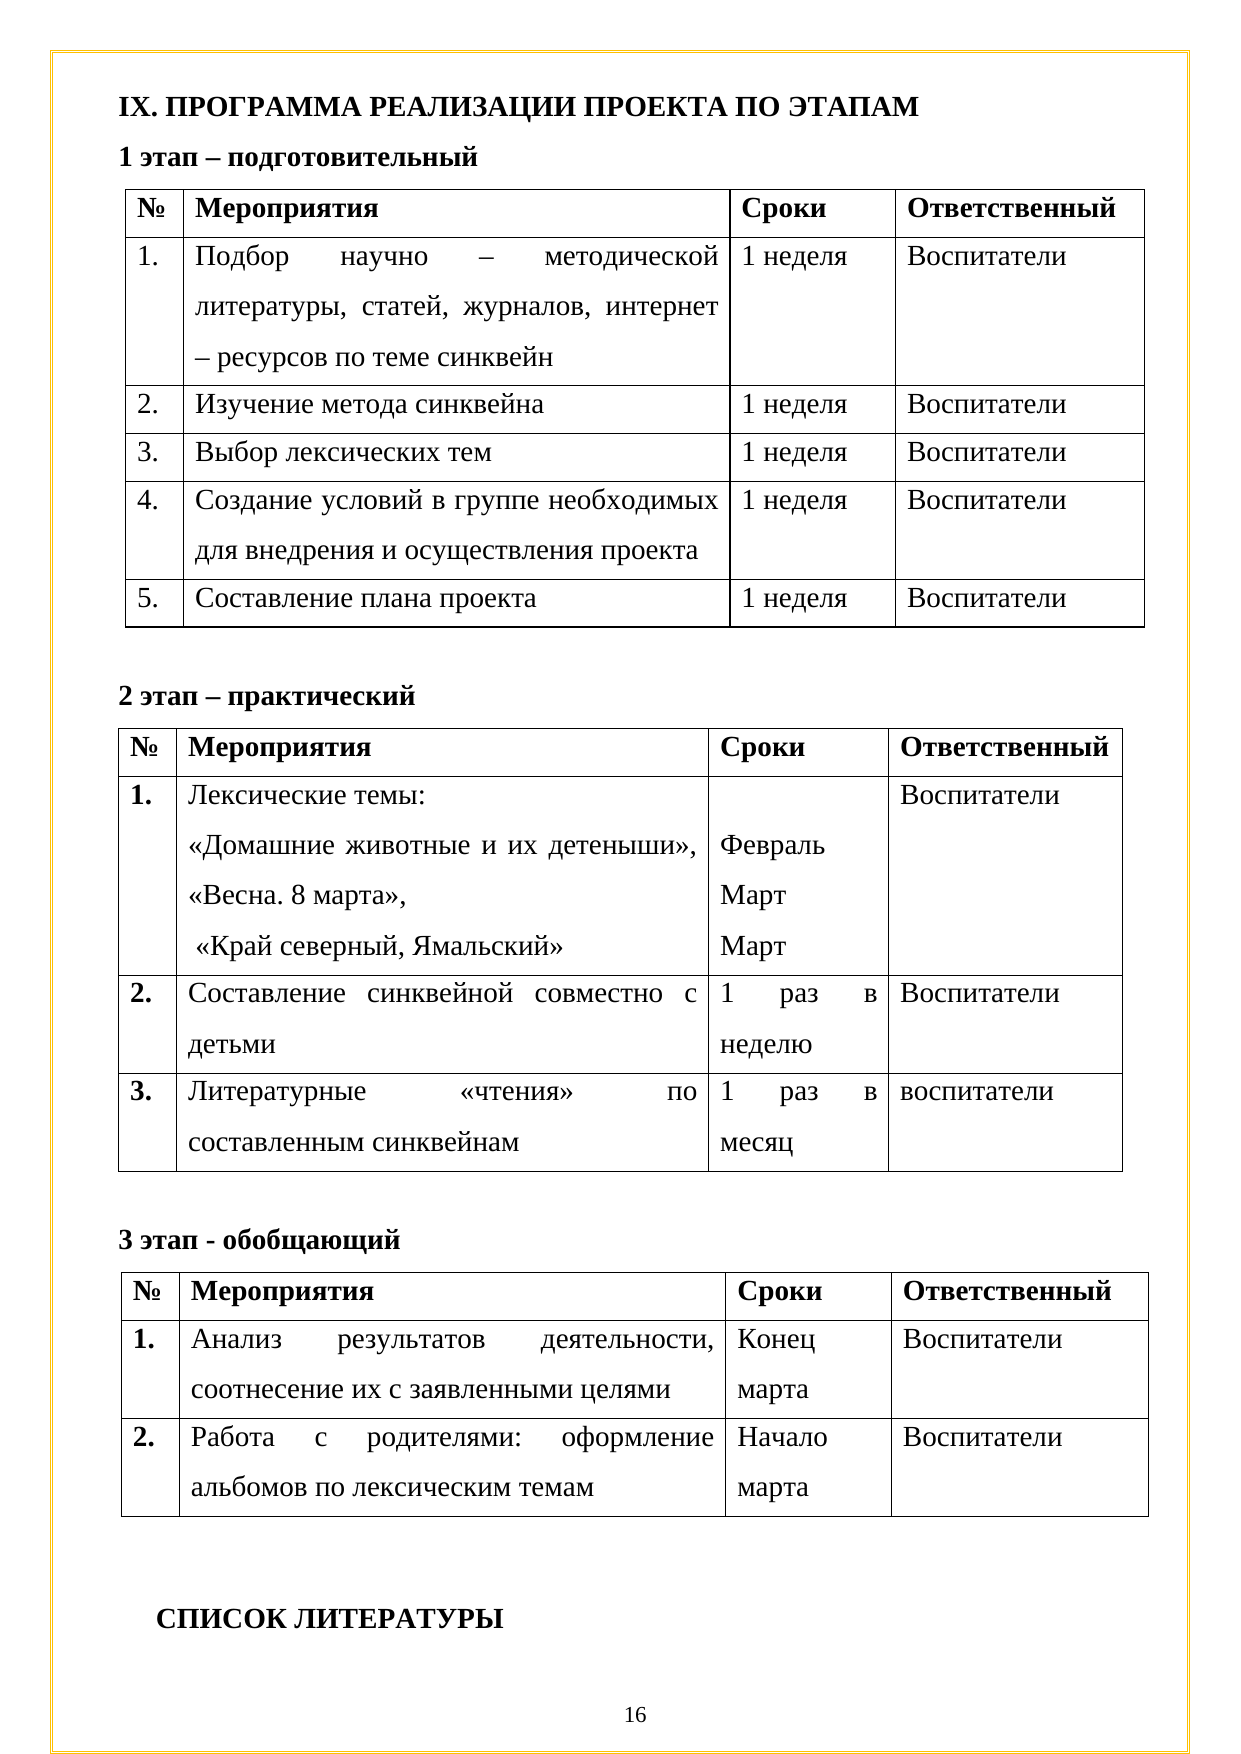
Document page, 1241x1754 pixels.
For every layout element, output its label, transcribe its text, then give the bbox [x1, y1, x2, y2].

text 1 этап – подготовительный [118, 139, 1152, 172]
table_cell Выбор лексических тем [184, 434, 729, 481]
table_header № [122, 1273, 179, 1320]
table_header Мероприятия [177, 729, 708, 776]
table_cell Составление плана проекта [184, 580, 729, 626]
table_header Мероприятия [184, 190, 729, 237]
table_cell Воспитатели [896, 482, 1144, 579]
table_cell Воспитатели [896, 386, 1144, 433]
table_cell Составление синквейной совместно с детьми [177, 976, 708, 1072]
table_header Сроки [726, 1273, 891, 1320]
table_cell 1 неделя [731, 434, 895, 481]
table_cell Работа с родителями: оформление альбомов по лексическим темам [180, 1419, 725, 1516]
table_header № [126, 190, 183, 237]
table_cell 1 раз в месяц [709, 1074, 888, 1171]
table_cell Воспитатели [896, 434, 1144, 481]
table_cell 1 неделя [731, 580, 895, 626]
table_cell 1. [122, 1321, 179, 1418]
table_cell Подбор научно – методической литературы, статей, журналов, интернет – ресурсов по теме синквейн [184, 238, 729, 385]
table_cell 1 неделя [731, 238, 895, 385]
table_header Мероприятия [180, 1273, 725, 1320]
table_header Ответственный [896, 190, 1144, 237]
table_cell 2. [126, 386, 183, 433]
table_cell Создание условий в группе необходимых для внедрения и осуществления проекта [184, 482, 729, 579]
text 2 этап – практический [118, 678, 1152, 711]
table_cell 1 раз в неделю [709, 976, 888, 1072]
table_cell Литературные «чтения» по составленным синквейнам [177, 1074, 708, 1171]
table_header № [119, 729, 176, 776]
table_cell 3. [119, 1074, 176, 1171]
text СПИСОК ЛИТЕРАТУРЫ [156, 1601, 1152, 1634]
table_cell 5. [126, 580, 183, 626]
table_cell воспитатели [889, 1074, 1122, 1171]
table_cell 1 неделя [731, 482, 895, 579]
table_cell 1. [119, 777, 176, 974]
table_cell 1 неделя [731, 386, 895, 433]
table_cell 4. [126, 482, 183, 579]
table_cell Изучение метода синквейна [184, 386, 729, 433]
table_cell Февраль Март Март [709, 777, 888, 974]
text 3 этап - обобщающий [118, 1222, 1152, 1255]
table_cell 1. [126, 238, 183, 385]
table_cell Воспитатели [892, 1321, 1148, 1418]
table_cell Конец марта [726, 1321, 891, 1418]
table_cell Воспитатели [896, 580, 1144, 626]
table_header Сроки [709, 729, 888, 776]
table_cell Воспитатели [892, 1419, 1148, 1516]
table_cell 2. [119, 976, 176, 1072]
text IX. ПРОГРАММА РЕАЛИЗАЦИИ ПРОЕКТА ПО ЭТАПАМ [118, 89, 1152, 122]
table_cell Лексические темы: «Домашние животные и их детеныши», «Весна. 8 марта», «Край северный, Ямальский» [177, 777, 708, 974]
table_header Ответственный [892, 1273, 1148, 1320]
table_header Ответственный [889, 729, 1122, 776]
table_cell 2. [122, 1419, 179, 1516]
table_header Сроки [731, 190, 895, 237]
table_cell Анализ результатов деятельности, соотнесение их с заявленными целями [180, 1321, 725, 1418]
table_cell Воспитатели [889, 777, 1122, 974]
table_cell 3. [126, 434, 183, 481]
table_cell Начало марта [726, 1419, 891, 1516]
table_cell Воспитатели [889, 976, 1122, 1072]
table_cell Воспитатели [896, 238, 1144, 385]
